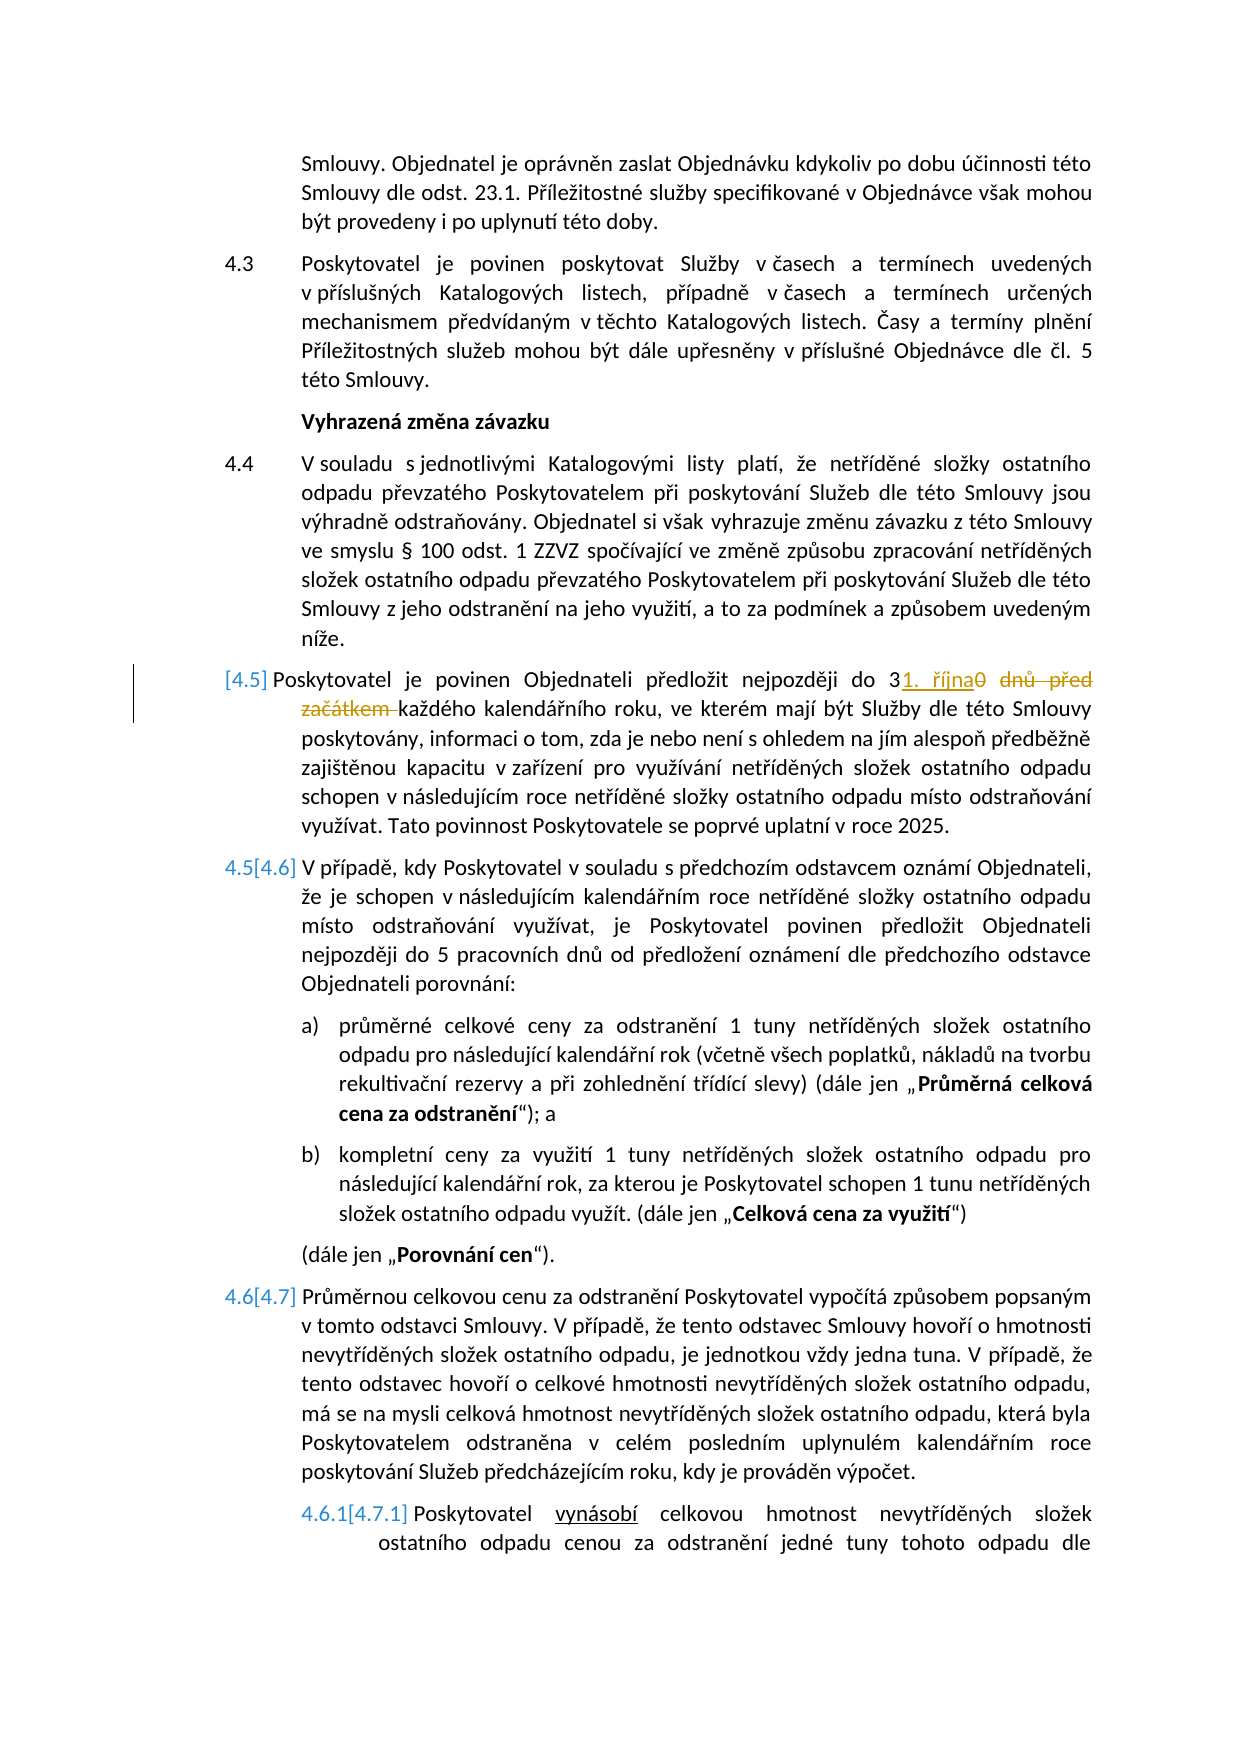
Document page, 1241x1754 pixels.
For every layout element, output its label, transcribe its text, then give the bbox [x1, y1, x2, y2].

list průměrné celkové ceny za odstranění 1 tuny netříděných složek ostatního odpadu pro následující kalendářní rok (včetně všech poplatků, nákladů na tvorbu rekultivační rezervy a při zohlednění třídící slevy) (dále jen „Průměrná celková cena za odstranění“); a [301, 1010, 1092, 1127]
list kompletní ceny za využití 1 tuny netříděných složek ostatního odpadu pro následující kalendářní rok, za kterou je Poskytovatel schopen 1 tunu netříděných složek ostatního odpadu využít. (dále jen „Celková cena za využití“) [301, 1139, 1092, 1227]
list Poskytovatel je povinen poskytovat Služby v časech a termínech uvedených v příslušných Katalogových listech, případně v časech a termínech určených mechanismem předvídaným v těchto Katalogových listech. Časy a termíny plnění Příležitostných služeb mohou být dále upřesněny v příslušné Objednávce dle čl. 5 této Smlouvy. [224, 248, 1092, 393]
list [301, 1498, 1092, 1556]
list V souladu s jednotlivými Katalogovými listy platí, že netříděné složky ostatního odpadu převzatého Poskytovatelem při poskytování Služeb dle této Smlouvy jsou výhradně odstraňovány. Objednatel si však vyhrazuje změnu závazku z této Smlouvy ve smyslu § 100 odst. 1 ZZVZ spočívající ve změně způsobu zpracování netříděných složek ostatního odpadu převzatého Poskytovatelem při poskytování Služeb dle této Smlouvy z jeho odstranění na jeho využití, a to za podmínek a způsobem uvedeným níže. [224, 448, 1092, 652]
list Průměrnou celkovou cenu za odstranění Poskytovatel vypočítá způsobem popsaným v tomto odstavci Smlouvy. V případě, že tento odstavec Smlouvy hovoří o hmotnosti nevytříděných složek ostatního odpadu, je jednotkou vždy jedna tuna. V případě, že tento odstavec hovoří o celkové hmotnosti nevytříděných složek ostatního odpadu, má se na mysli celková hmotnost nevytříděných složek ostatního odpadu, která byla Poskytovatelem odstraněna v celém posledním uplynulém kalendářním roce poskytování Služeb předcházejícím roku, kdy je prováděn výpočet. [224, 1281, 1092, 1485]
list V případě, kdy Poskytovatel v souladu s předchozím odstavcem oznámí Objednateli, že je schopen v následujícím kalendářním roce netříděné složky ostatního odpadu místo odstraňování využívat, je Poskytovatel povinen předložit Objednateli nejpozději do 5 pracovních dnů od předložení oznámení dle předchozího odstavce Objednateli porovnání: [224, 852, 1092, 998]
list (dále jen „Porovnání cen“). [301, 1239, 1092, 1268]
list Vyhrazená změna závazku [301, 406, 1092, 435]
list Poskytovatel je povinen Objednateli předložit nejpozději do 3 každého kalendářního roku, ve kterém mají být Služby dle této Smlouvy poskytovány, informaci o tom, zda je nebo není s ohledem na jím alespoň předběžně zajištěnou kapacitu v zařízení pro využívání netříděných složek ostatního odpadu schopen v následujícím roce netříděné složky ostatního odpadu místo odstraňování využívat. Tato povinnost Poskytovatele se poprvé uplatní v roce 2025. [224, 664, 1092, 839]
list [224, 148, 1092, 235]
